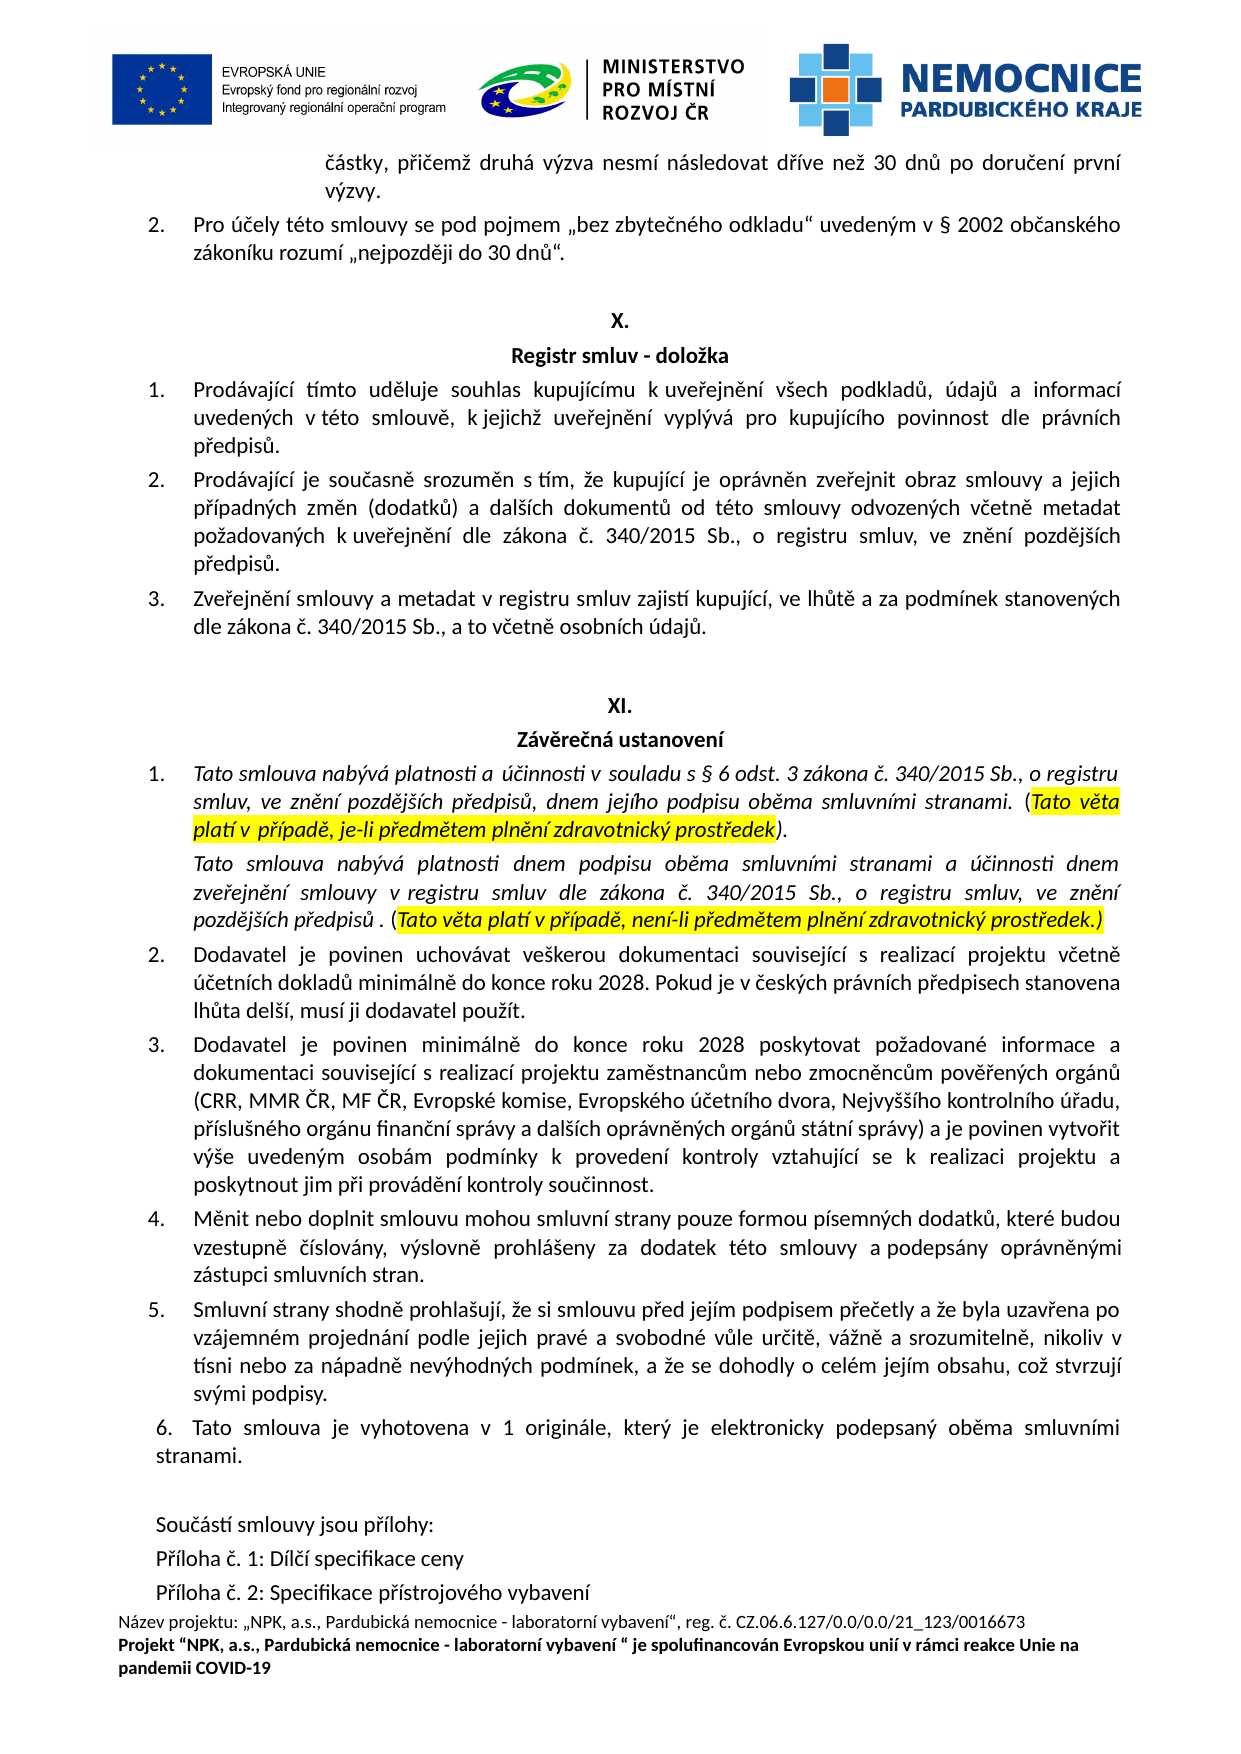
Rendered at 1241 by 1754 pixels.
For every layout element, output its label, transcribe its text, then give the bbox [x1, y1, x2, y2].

text 6. Tato smlouva je vyhotovena v 1 originále, který je elektronicky podepsaný oběma smluvními stranami. [156, 1413, 1122, 1469]
list Pro účely této smlouvy se pod pojmem „bez zbytečného odkladu“ uvedeným v § 2002 občanského zákoníku rozumí „nejpozději do 30 dnů“. [148, 210, 1122, 266]
list Dodavatel je povinen uchovávat veškerou dokumentaci související s realizací projektu včetně účetních dokladů minimálně do konce roku 2028. Pokud je v českých právních předpisech stanovena lhůta delší, musí ji dodavatel použít. [148, 940, 1122, 1024]
list Měnit nebo doplnit smlouvu mohou smluvní strany pouze formou písemných dodatků, které budou vzestupně číslovány, výslovně prohlášeny za dodatek této smlouvy a podepsány oprávněnými zástupci smluvních stran. [148, 1204, 1122, 1289]
list Prodávající tímto uděluje souhlas kupujícímu k uveřejnění všech podkladů, údajů a informací uvedených v této smlouvě, k jejichž uveřejnění vyplývá pro kupujícího povinnost dle právních předpisů. [148, 375, 1122, 459]
list Smluvní strany shodně prohlašují, že si smlouvu před jejím podpisem přečetly a že byla uzavřena po vzájemném projednání podle jejich pravé a svobodné vůle určitě, vážně a srozumitelně, nikoliv v tísni nebo za nápadně nevýhodných podmínek, a že se dohodly o celém jejím obsahu, což stvrzují svými podpisy. [148, 1295, 1122, 1407]
list Zveřejnění smlouvy a metadat v registru smluv zajistí kupující, ve lhůtě a za podmínek stanovených dle zákona č. 340/2015 Sb., a to včetně osobních údajů. [148, 584, 1122, 640]
text Tato smlouva nabývá platnosti dnem podpisu oběma smluvními stranami a účinnosti dnem zveřejnění smlouvy v registru smluv dle zákona č. 340/2015 Sb., o registru smluv, ve znění pozdějších předpisů . (Tato věta platí v případě, není-li předmětem plnění zdravotnický prostředek.) [193, 849, 1122, 934]
text Registr smluv - doložka [118, 341, 1122, 369]
text Příloha č. 2: Specifikace přístrojového vybavení [156, 1578, 1122, 1606]
text Závěrečná ustanovení [118, 725, 1122, 753]
text Příloha č. 1: Dílčí specifikace ceny [156, 1544, 1122, 1572]
list Dodavatel je povinen minimálně do konce roku 2028 poskytovat požadované informace a dokumentaci související s realizací projektu zaměstnancům nebo zmocněncům pověřených orgánů (CRR, MMR ČR, MF ČR, Evropské komise, Evropského účetního dvora, Nejvyššího kontrolního úřadu, příslušného orgánu finanční správy a dalších oprávněných orgánů státní správy) a je povinen vytvořit výše uvedeným osobám podmínky k provedení kontroly vztahující se k realizaci projektu a poskytnout jim při provádění kontroly součinnost. [148, 1030, 1122, 1198]
text XI. [118, 691, 1122, 719]
picture [788, 42, 1142, 137]
list Tato smlouva nabývá platnosti a účinnosti v souladu s § 6 odst. 3 zákona č. 340/2015 Sb., o registru smluv, ve znění pozdějších předpisů, dnem jejího podpisu oběma smluvními stranami. (Tato věta platí v případě, je-li předmětem plnění zdravotnický prostředek). [148, 759, 1122, 843]
text Součástí smlouvy jsou přílohy: [156, 1510, 1122, 1538]
picture [90, 30, 766, 148]
list Prodávající je současně srozuměn s tím, že kupující je oprávněn zveřejnit obraz smlouvy a jejich případných změn (dodatků) a dalších dokumentů od této smlouvy odvozených včetně metadat požadovaných k uveřejnění dle zákona č. 340/2015 Sb., o registru smluv, ve znění pozdějších předpisů. [148, 465, 1122, 577]
text X. [118, 307, 1122, 334]
